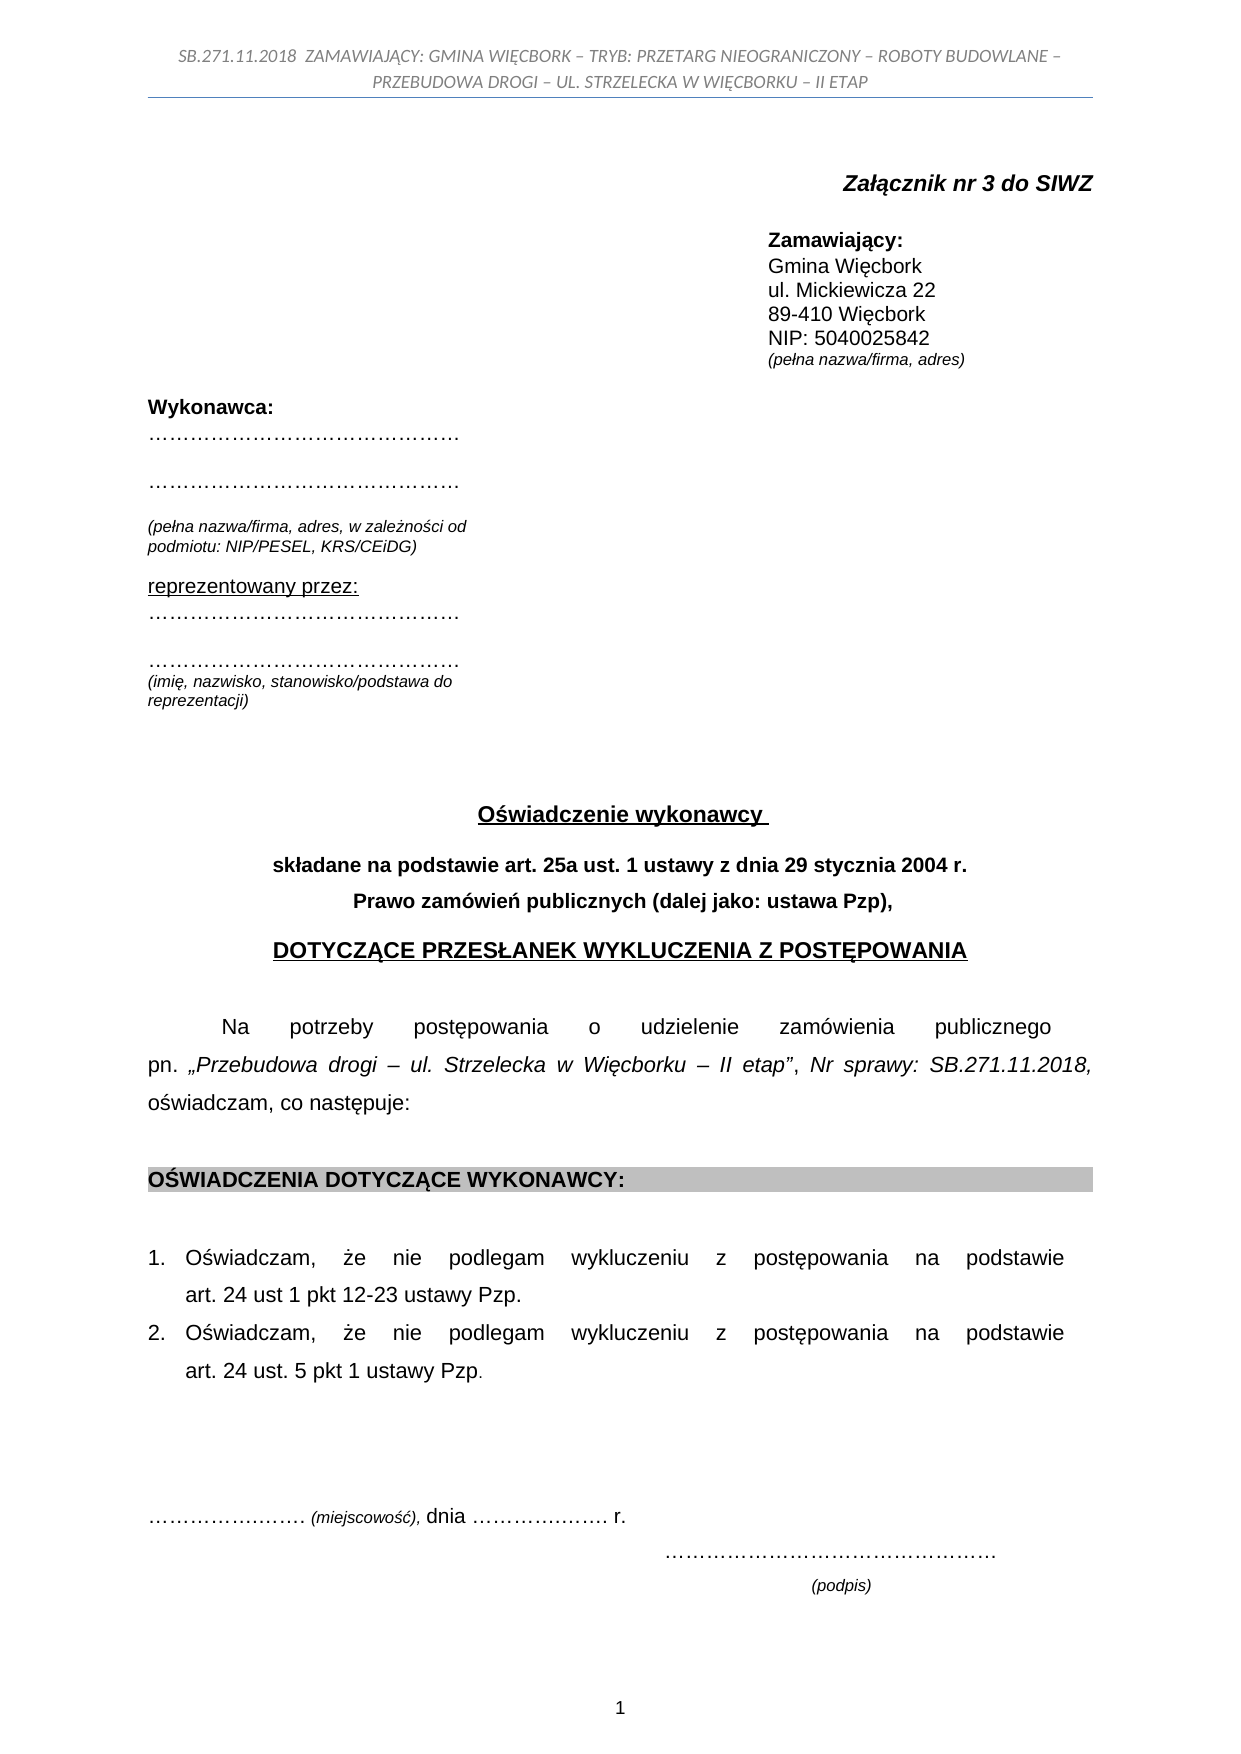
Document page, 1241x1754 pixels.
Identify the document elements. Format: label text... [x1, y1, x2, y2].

text OŚWIADCZENIA DOTYCZĄCE WYKONAWCY: [148, 1167, 1093, 1192]
text składane na podstawie art. 25a ust. 1 ustawy z dnia 29 stycznia 2004 r. [148, 852, 1093, 876]
text ……………………………………………………………………………… [148, 421, 472, 492]
text (pełna nazwa/firma, adres, w zależności od podmiotu: NIP/PESEL, KRS/CEiDG) [148, 516, 472, 556]
text Oświadczenie wykonawcy [148, 801, 1093, 827]
text 89-410 Więcbork [768, 302, 1093, 326]
text ……………………………………… [148, 600, 472, 624]
list Oświadczam, że nie podlegam wykluczeniu z postępowania na podstawie art. 24 ust. 5 pkt 1 ustawy Pzp. [148, 1320, 1093, 1383]
text Gmina Więcbork [768, 254, 1093, 278]
subtitle Załącznik nr 3 do SIWZ [148, 169, 1093, 196]
text DOTYCZĄCE PRZESŁANEK WYKLUCZENIA Z POSTĘPOWANIA [148, 937, 1093, 963]
list Oświadczam, że nie podlegam wykluczeniu z postępowania na podstawie art. 24 ust 1 pkt 12-23 ustawy Pzp. [148, 1244, 1093, 1307]
text Prawo zamówień publicznych (dalej jako: ustawa Pzp), [148, 888, 1093, 912]
text ………………………………………… [148, 1539, 1093, 1563]
text Na potrzeby postępowania o udzielenie zamówienia publicznego pn. „Przebudowa drogi – ul. Strzelecka w Więcborku – II etap”, Nr sprawy: SB.271.11.2018, oświadczam, co następuje: [148, 1014, 1093, 1115]
text ……………………………………… [148, 648, 472, 672]
text reprezentowany przez: [148, 574, 1093, 598]
text (imię, nazwisko, stanowisko/podstawa do reprezentacji) [148, 672, 472, 710]
text ul. Mickiewicza 22 [768, 278, 1093, 302]
text Wykonawca: [148, 395, 1093, 419]
text (podpis) [738, 1575, 1093, 1594]
text NIP: 5040025842 [768, 326, 1093, 350]
text …………….……. (miejscowość), dnia ………….……. r. [148, 1503, 1093, 1527]
text (pełna nazwa/firma, adres) [768, 350, 1093, 369]
text Zamawiający: [694, 228, 1093, 252]
